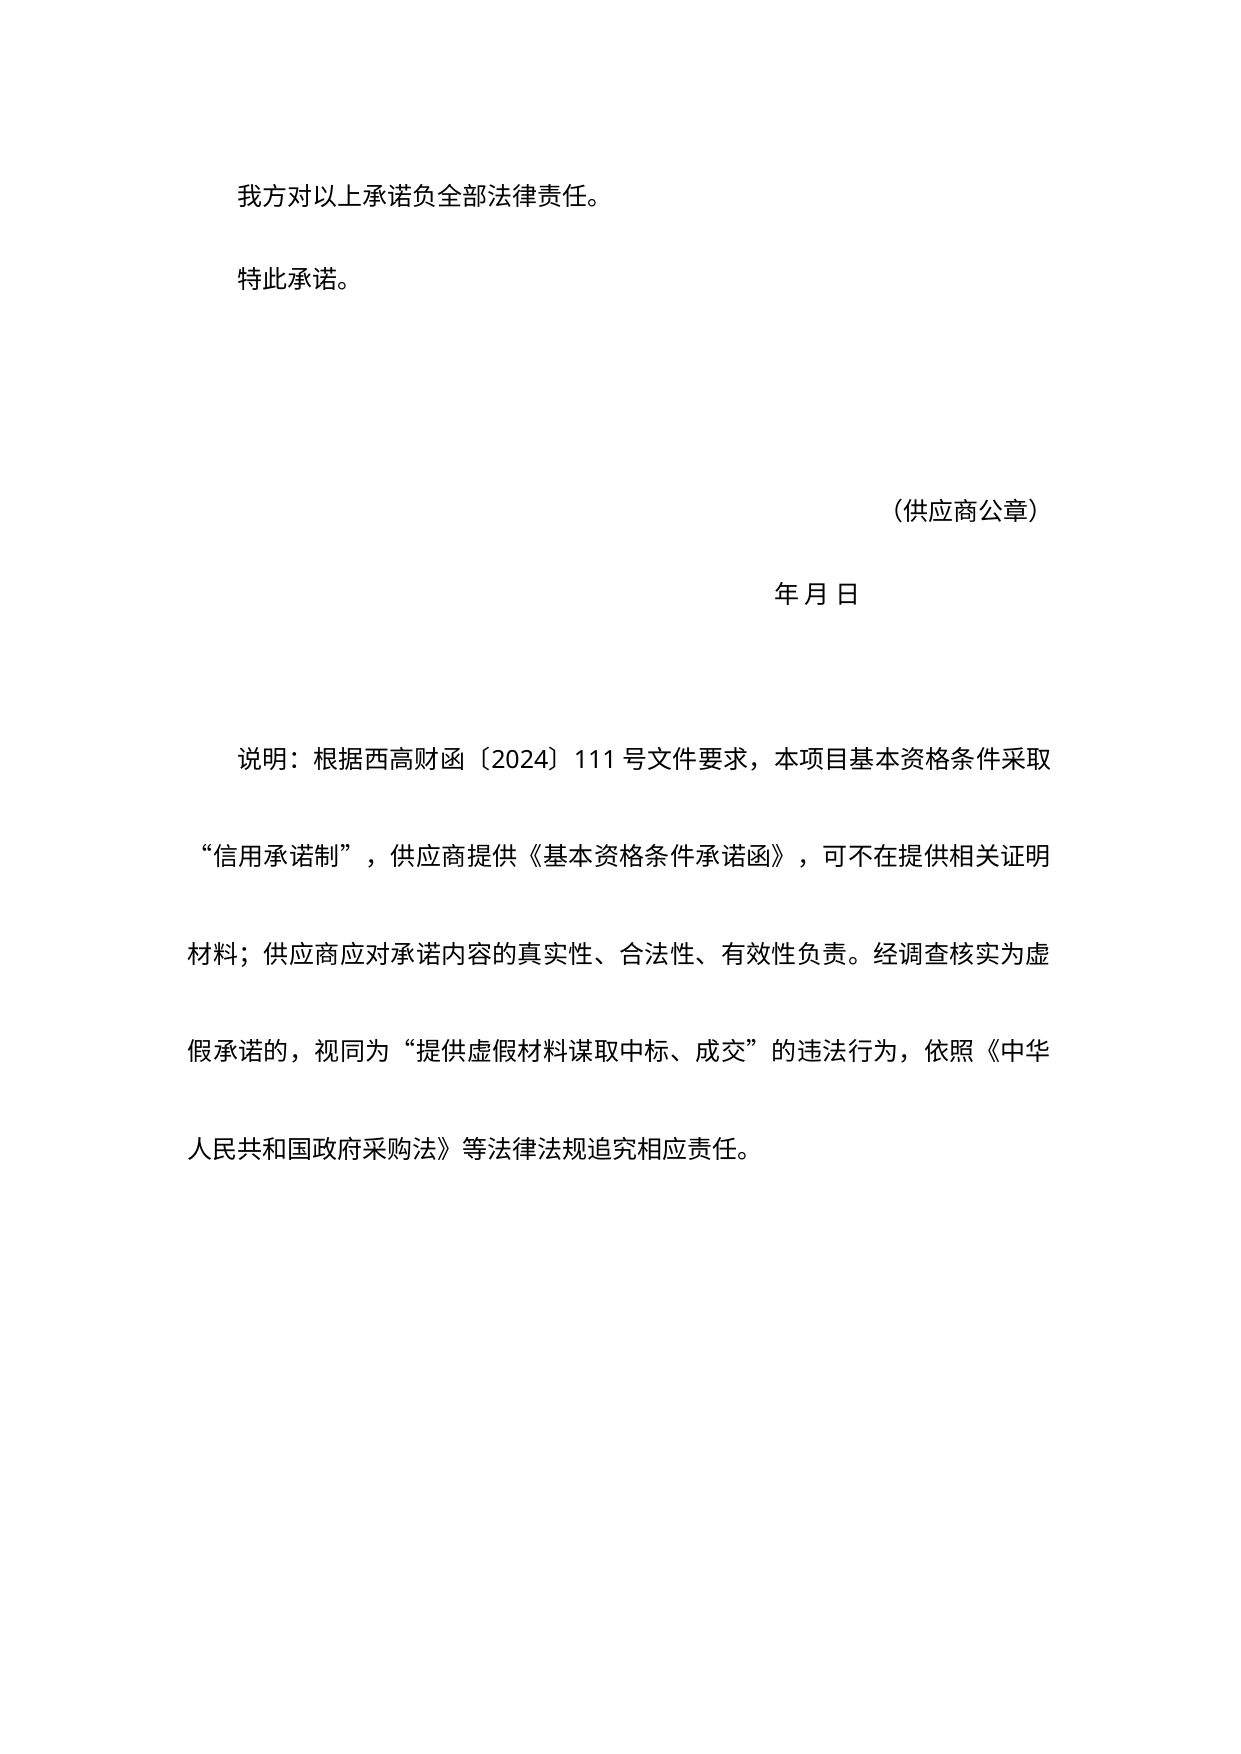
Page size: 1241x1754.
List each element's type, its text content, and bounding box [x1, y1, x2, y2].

text 我方对以上承诺负全部法律责任。 [187, 162, 1053, 227]
text 特此承诺。 [187, 245, 1053, 310]
text （供应商公章） [187, 477, 1053, 542]
text 说明：根据西高财函〔2024〕111号文件要求，本项目基本资格条件采取“信用承诺制”，供应商提供《基本资格条件承诺函》，可不在提供相关证明材料；供应商应对承诺内容的真实性、合法性、有效性负责。经调查核实为虚假承诺的，视同为“提供虚假材料谋取中标、成交”的违法行为，依照《中华人民共和国政府采购法》等法律法规追究相应责任。 [187, 725, 1053, 1180]
text 年 月 日 [187, 560, 1053, 625]
